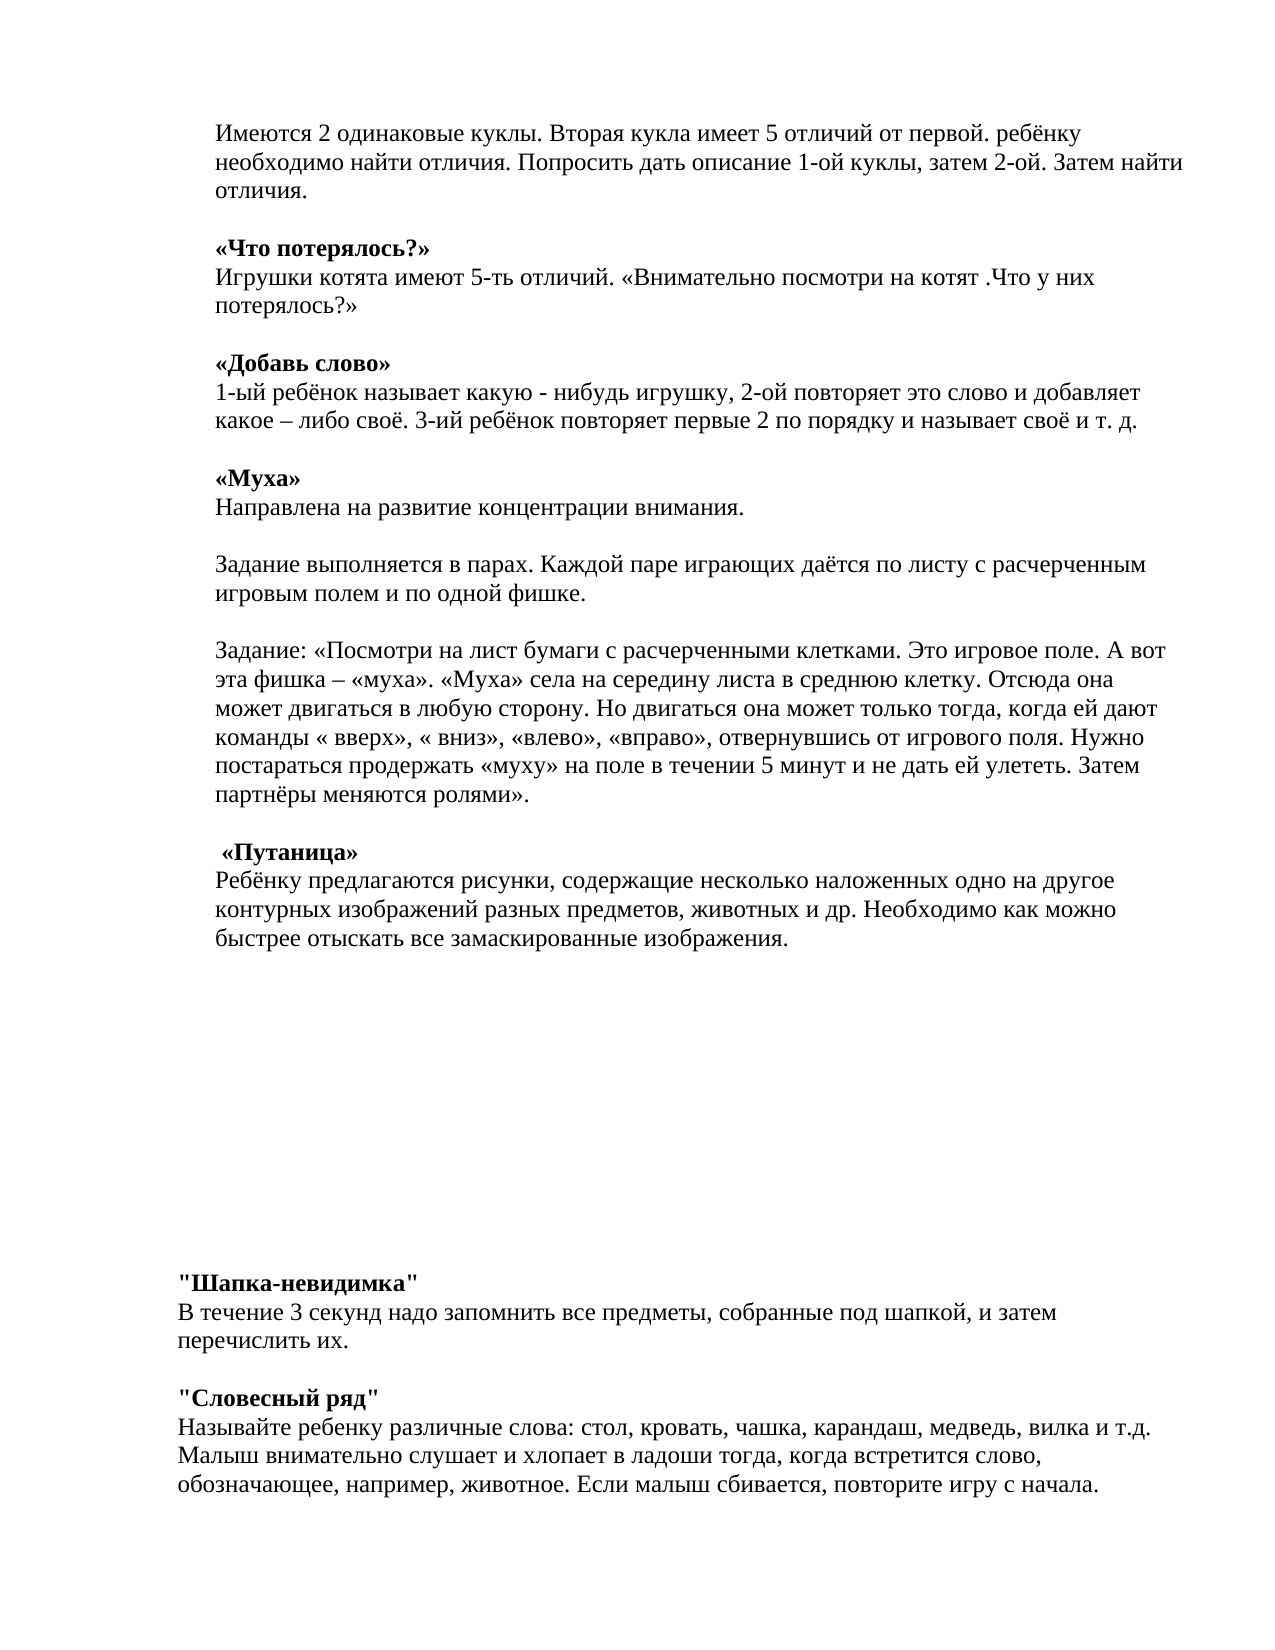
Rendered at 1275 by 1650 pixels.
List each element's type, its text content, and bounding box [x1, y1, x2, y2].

text "Словесный ряд" [177, 1383, 1186, 1412]
text Называйте ребенку различные слова: стол, кровать, чашка, карандаш, медведь, вилка и т.д. Малыш внимательно слушает и хлопает в ладоши тогда, когда встретится слово, обозначающее, например, животное. Если малыш сбивается, повторите игру с начала. [177, 1412, 1186, 1498]
text Задание: «Посмотри на лист бумаги с расчерченными клетками. Это игровое поле. А вот эта фишка – «муха». «Муха» села на середину листа в среднюю клетку. Отсюда она может двигаться в любую сторону. Но двигаться она может только тогда, когда ей дают команды « вверх», « вниз», «влево», «вправо», отвернувшись от игрового поля. Нужно постараться продержать «муху» на поле в течении 5 минут и не дать ей улететь. Затем партнёры меняются ролями». [215, 636, 1186, 808]
text Задание выполняется в парах. Каждой паре играющих даётся по листу с расчерченным игровым полем и по одной фишке. [215, 549, 1186, 607]
text 1-ый ребёнок называет какую - нибудь игрушку, 2-ой повторяет это слово и добавляет какое – либо своё. 3-ий ребёнок повторяет первые 2 по порядку и называет своё и т. д. [215, 377, 1186, 434]
text «Что потерялось?» [215, 233, 1186, 262]
text Имеются 2 одинаковые куклы. Вторая кукла имеет 5 отличий от первой. ребёнку необходимо найти отличия. Попросить дать описание 1-ой куклы, затем 2-ой. Затем найти отличия. [215, 118, 1186, 204]
text "Шапка-невидимка" [177, 1268, 1186, 1297]
text Направлена на развитие концентрации внимания. [215, 492, 1186, 521]
text Игрушки котята имеют 5-ть отличий. «Внимательно посмотри на котят .Что у них потерялось?» [215, 262, 1186, 319]
text В течение 3 секунд надо запомнить все предметы, собранные под шапкой, и затем перечислить их. [177, 1297, 1186, 1354]
text «Муха» [215, 463, 1186, 492]
text Ребёнку предлагаются рисунки, содержащие несколько наложенных одно на другое контурных изображений разных предметов, животных и др. Необходимо как можно быстрее отыскать все замаскированные изображения. [215, 866, 1186, 952]
text «Добавь слово» [215, 348, 1186, 377]
text «Путаница» [215, 837, 1186, 866]
